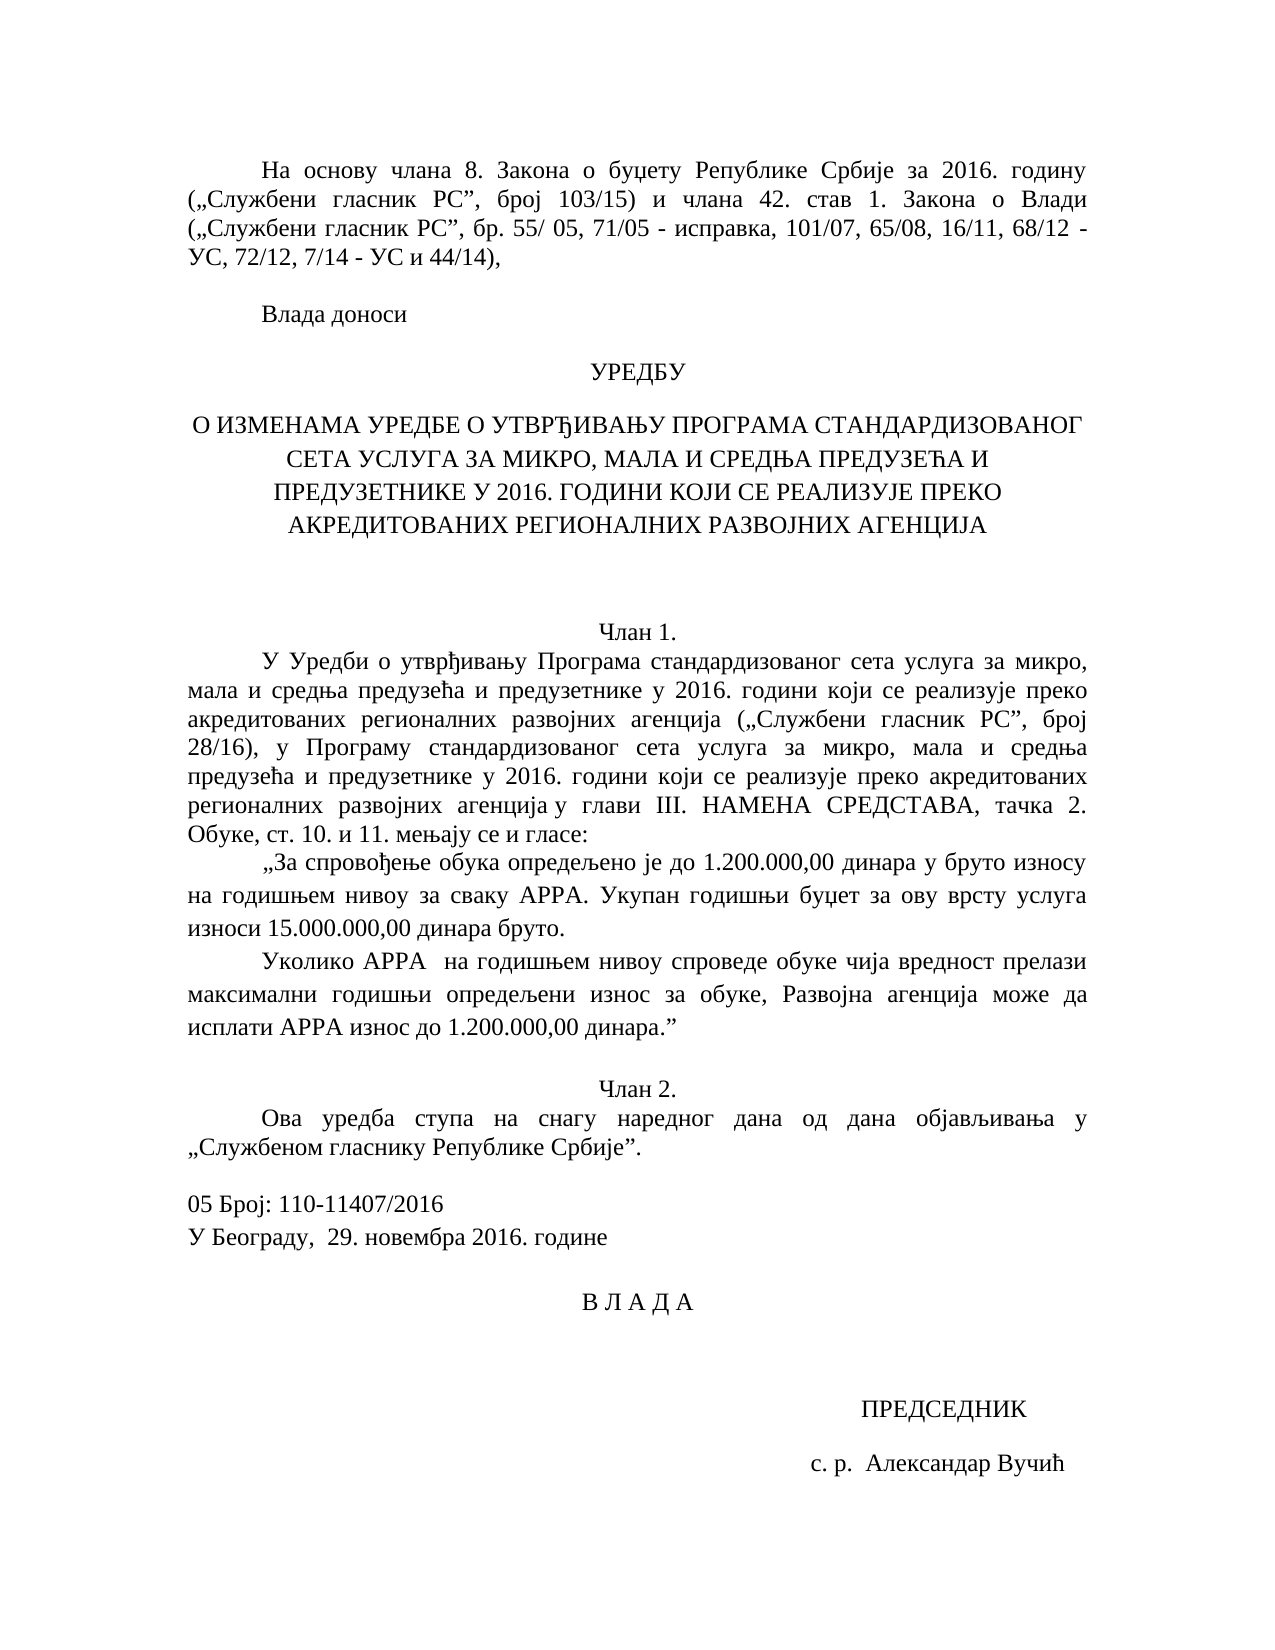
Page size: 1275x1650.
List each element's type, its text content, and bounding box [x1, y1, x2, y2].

text с. р. Александар Вучић [712, 1448, 1087, 1477]
text Уколико АРРА на годишњем нивоу спроведе обуке чија вредност прелази максимални годишњи опредељени износ за обуке, Развојна агенција може да исплати АРРА износ до 1.200.000,00 динара.” [187, 946, 1087, 1041]
text „За спровођење обука опредељено је до 1.200.000,00 динара у бруто износу на годишњем нивоу за сваку АРРА. Укупан годишњи буџет за ову врсту услуга износи 15.000.000,00 динара бруто. [187, 847, 1087, 942]
text На основу чланa 8. Закона о буџету Републике Србије за 2016. годину („Службени гласник РС”, број 103/15) и члана 42. став 1. Закона о Влади („Службени гласник РС”, бр. 55/ 05, 71/05 - исправка, 101/07, 65/08, 16/11, 68/12 - УС, 72/12, 7/14 - УС и 44/14), [187, 156, 1087, 271]
text У Уредби о утврђивању Програма стандардизованог сета услуга за микро, мала и средња предузећа и предузетнике у 2016. години који се реализује преко акредитованих регионалних развојних агенција („Службени гласник РС”, број 28/16), у Програму стандардизованог сета услуга за микро, мала и средња предузећа и предузетнике у 2016. години који се реализује преко акредитованих регионалних развојних агенција у глави III. НАМЕНА СРЕДСТАВА, тачка 2. Обуке, ст. 10. и 11. мењају се и гласе: [187, 646, 1087, 847]
text УРЕДБУ [187, 357, 1087, 386]
text Члан 2. [187, 1074, 1087, 1103]
text Члан 1. [187, 617, 1087, 646]
text В Л А Д А [187, 1287, 1087, 1316]
text У Београду, 29. новембра 2016. године [187, 1222, 1087, 1251]
text Ова уредба ступа на снагу наредног дана од дана објављивања у „Службеном гласнику Републике Србије”. [187, 1103, 1087, 1161]
text Влада доноси [187, 299, 1087, 328]
text ПРЕДСЕДНИК [187, 1394, 1087, 1423]
text 05 Број: 110-11407/2016 [187, 1189, 1087, 1218]
text О ИЗМЕНАМА УРЕДБЕ О УТВРЂИВАЊУ ПРОГРАМА СТАНДАРДИЗОВАНОГ СЕТА УСЛУГА ЗА МИКРО, МАЛА И СРЕДЊА ПРЕДУЗЕЋА И ПРЕДУЗЕТНИКЕ У 2016. ГОДИНИ КОЈИ СЕ РЕАЛИЗУЈЕ ПРЕКО АКРЕДИТОВАНИХ РЕГИОНАЛНИХ РАЗВОЈНИХ АГЕНЦИЈА [187, 411, 1087, 538]
